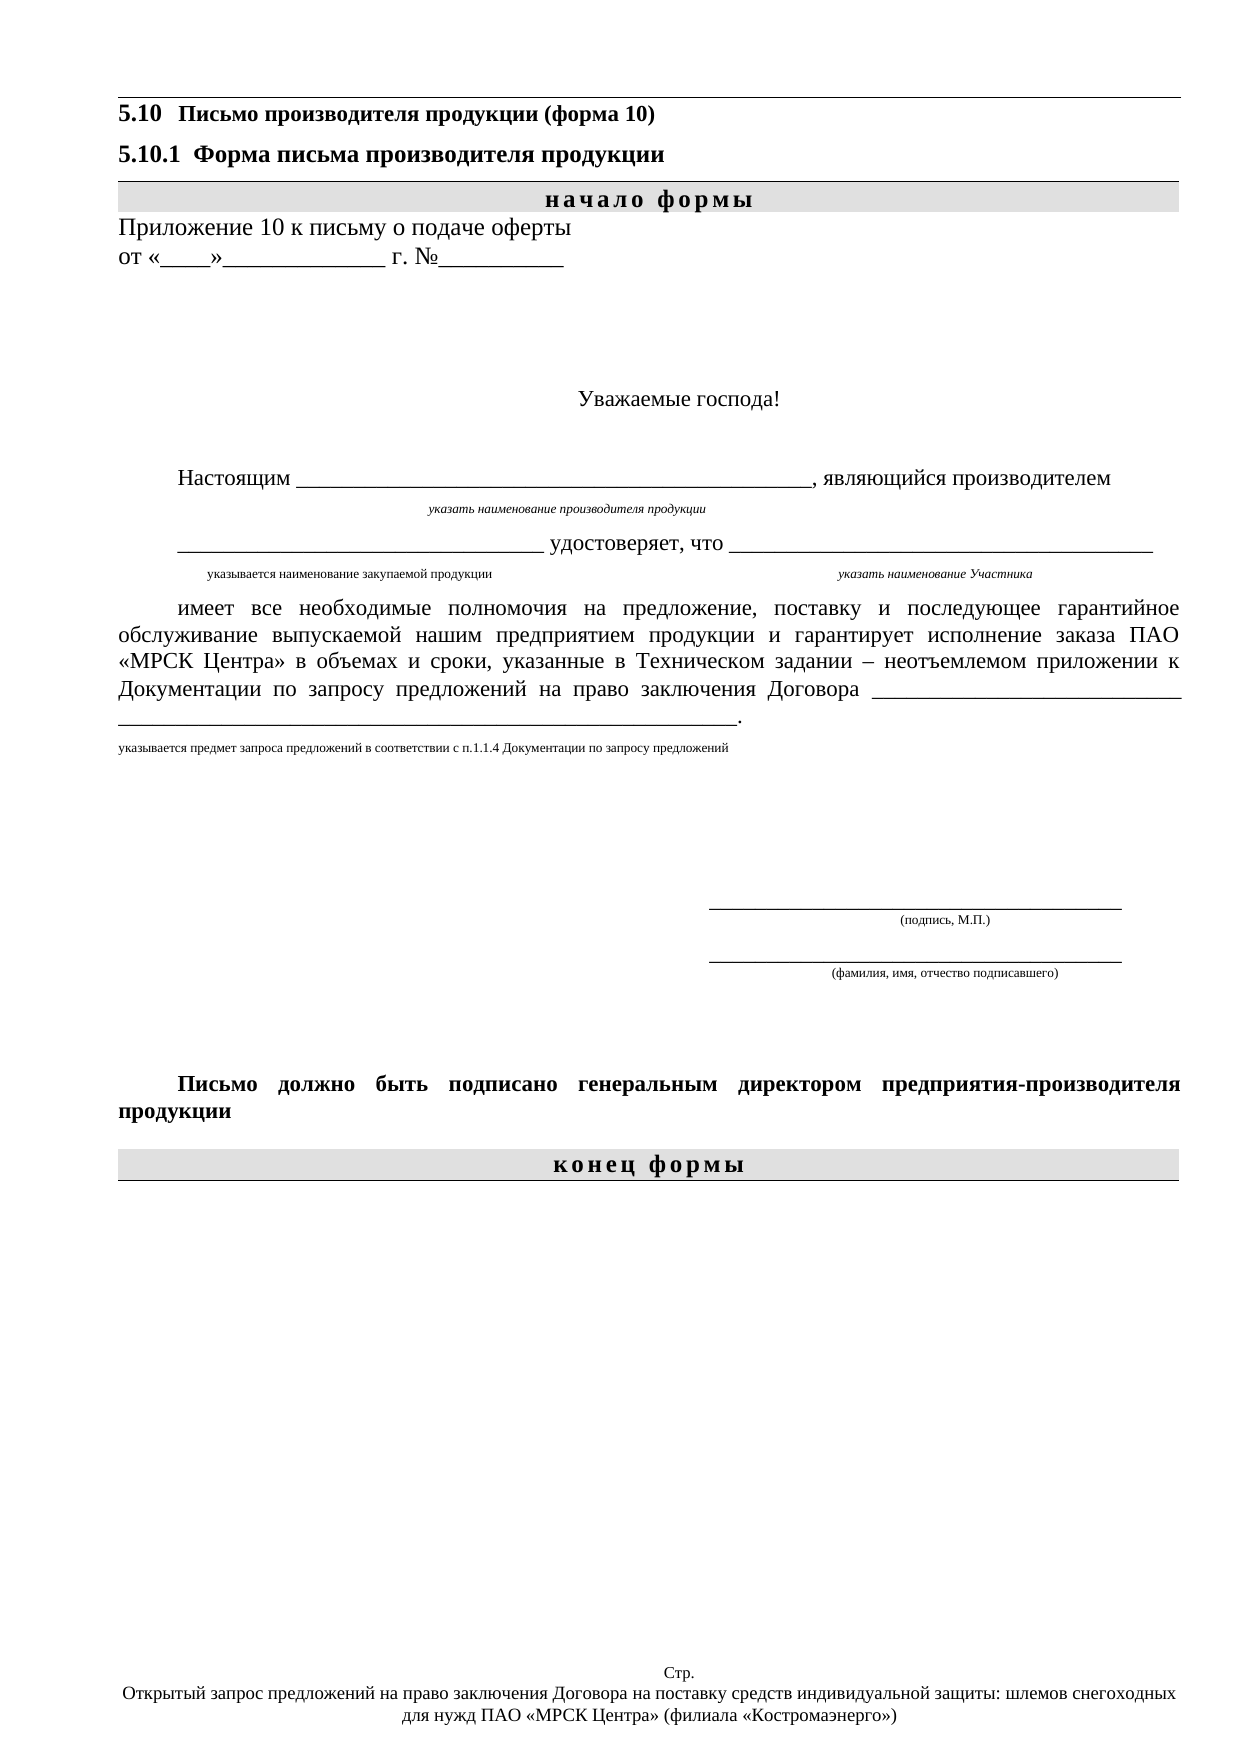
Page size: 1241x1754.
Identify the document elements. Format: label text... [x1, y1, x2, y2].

text Письмо должно быть подписано генеральным директором предприятия-производителя продукции [118, 1070, 1181, 1123]
text Уважаемые господа! [118, 385, 1181, 411]
text Приложение 10 к письму о подаче оферты от «____»_____________ г. №__________ [118, 212, 1181, 270]
text (подпись, М.П.) [650, 912, 1181, 939]
text ____________________________________ [650, 886, 1181, 912]
subtitle Письмо производителя продукции (форма 10) [118, 98, 1181, 127]
subtitle Форма письма производителя продукции [118, 139, 1181, 168]
text (фамилия, имя, отчество подписавшего) [650, 965, 1181, 991]
text имеет все необходимые полномочия на предложение, поставку и последующее гарантийное обслуживание выпускаемой нашим предприятием продукции и гарантирует исполнение заказа ПАО «МРСК Центра» в объемах и сроки, указанные в Техническом задании – неотъемлемом приложении к Документации по запросу предложений на право заключения Договора ___________________________ ______________________________________________________. [118, 594, 1181, 728]
text Настоящим _____________________________________________, являющийся производителем [118, 464, 1181, 490]
text ____________________________________ [650, 939, 1181, 965]
text указывается наименование закупаемой продукции указать наименование Участника [148, 556, 1181, 582]
text конец формы [118, 1149, 1179, 1180]
text начало формы [118, 182, 1179, 212]
text ________________________________ удостоверяет, что _____________________________________ [118, 529, 1181, 556]
text указывается предмет запроса предложений в соответствии с п.1.1.4 Документации по запросу предложений [118, 728, 1181, 755]
text указать наименование производителя продукции [369, 490, 1181, 517]
